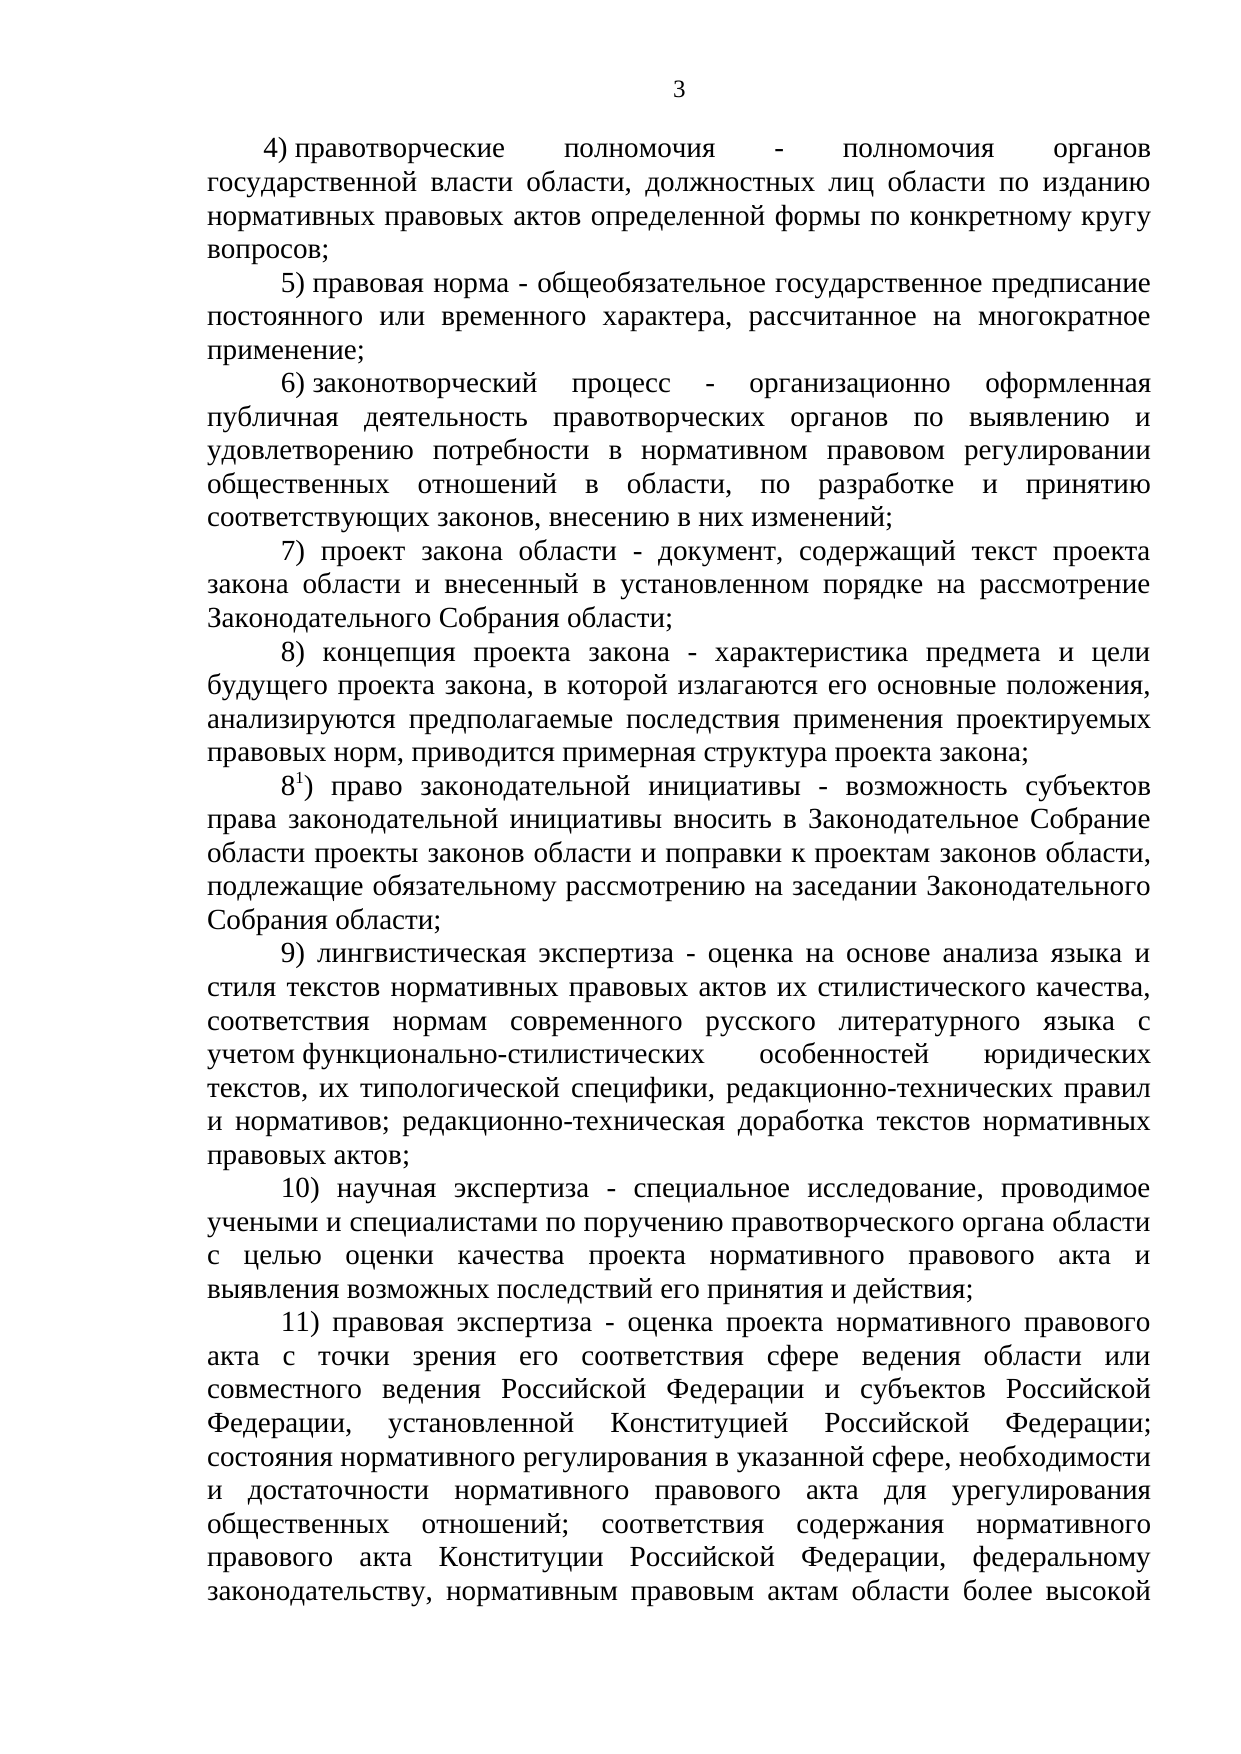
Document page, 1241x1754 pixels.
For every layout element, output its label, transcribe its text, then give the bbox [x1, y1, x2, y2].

text 10) научная экспертиза - специальное исследование, проводимое учеными и специалистами по поручению правотворческого органа области с целью оценки качества проекта нормативного правового акта и выявления возможных последствий его принятия и действия; [207, 1170, 1152, 1304]
text 4) правотворческие полномочия - полномочия органов государственной власти области, должностных лиц области по изданию нормативных правовых актов определенной формы по конкретному кругу вопросов; [207, 131, 1152, 265]
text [207, 1304, 1152, 1606]
text 81) право законодательной инициативы - возможность субъектов права законодательной инициативы вносить в Законодательное Собрание области проекты законов области и поправки к проектам законов области, подлежащие обязательному рассмотрению на заседании Законодательного Собрания области; [207, 768, 1152, 936]
text 5) правовая норма - общеобязательное государственное предписание постоянного или временного характера, рассчитанное на многократное применение; [207, 265, 1152, 365]
text 6) законотворческий процесс - организационно оформленная публичная деятельность правотворческих органов по выявлению и удовлетворению потребности в нормативном правовом регулировании общественных отношений в области, по разработке и принятию соответствующих законов, внесению в них изменений; [207, 365, 1152, 533]
text 8) концепция проекта закона - характеристика предмета и цели будущего проекта закона, в которой излагаются его основные положения, анализируются предполагаемые последствия применения проектируемых правовых норм, приводится примерная структура проекта закона; [207, 634, 1152, 768]
text 7) проект закона области - документ, содержащий текст проекта закона области и внесенный в установленном порядке на рассмотрение Законодательного Собрания области; [207, 533, 1152, 634]
text 9) лингвистическая экспертиза - оценка на основе анализа языка и стиля текстов нормативных правовых актов их стилистического качества, соответствия нормам современного русского литературного языка с учетом функционально-стилистических особенностей юридических текстов, их типологической специфики, редакционно-технических правил и нормативов; редакционно-техническая доработка текстов нормативных правовых актов; [207, 936, 1152, 1170]
